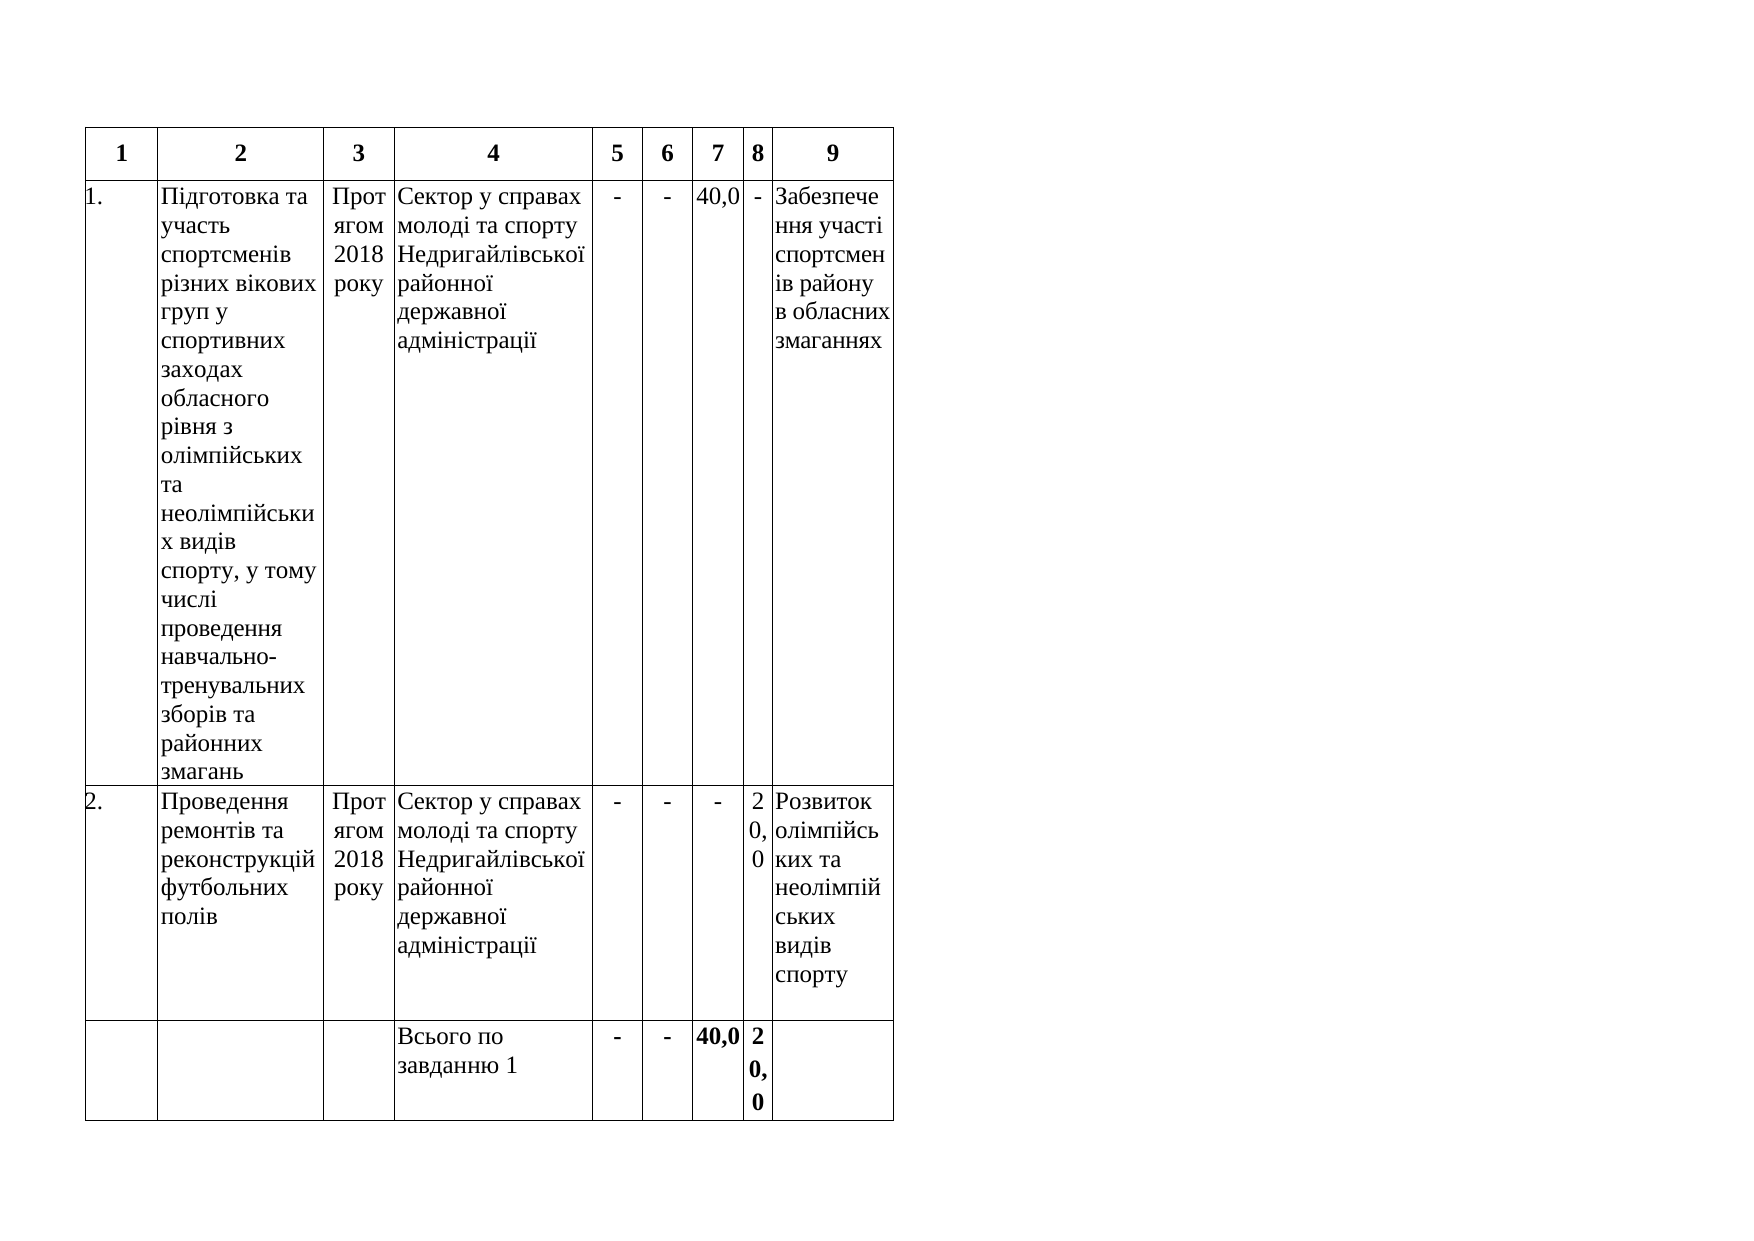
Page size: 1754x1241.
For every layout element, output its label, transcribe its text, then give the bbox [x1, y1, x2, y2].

table_cell [158, 1021, 323, 1120]
table_header 5 [593, 128, 642, 180]
table_header 6 [643, 128, 692, 180]
table_cell - [593, 1021, 642, 1120]
table_header 1 [86, 128, 157, 180]
table_cell - [643, 181, 692, 785]
table_header 3 [324, 128, 394, 180]
table_cell [86, 1021, 157, 1120]
table_cell - [744, 181, 772, 785]
table_cell - [693, 786, 743, 1020]
table_cell 20,0 [744, 1021, 772, 1120]
table_cell [324, 1021, 394, 1120]
table_cell 40,0 [693, 181, 743, 785]
table_header 8 [744, 128, 772, 180]
table_header 7 [693, 128, 743, 180]
table_cell Протягом 2018 року [324, 181, 394, 785]
table_cell [86, 181, 157, 785]
table_cell - [643, 1021, 692, 1120]
table_cell Проведення ремонтів та реконструкцій футбольних полів [158, 786, 323, 1020]
table_cell Всього по завданню 1 [395, 1021, 592, 1120]
table_cell - [593, 181, 642, 785]
table_cell - [643, 786, 692, 1020]
table_cell - [593, 786, 642, 1020]
table_cell Сектор у справах молоді та спорту Недригайлівської районної державної адміністрації [395, 181, 592, 785]
table_cell 20,0 [744, 786, 772, 1020]
table_header 4 [395, 128, 592, 180]
table_cell [773, 1021, 893, 1120]
table_header 9 [773, 128, 893, 180]
table_cell [86, 786, 157, 1020]
table_cell 40,0 [693, 1021, 743, 1120]
table_cell Підготовка та участь спортсменів різних вікових груп у спортивних заходах обласного рівня з олімпійських та неолімпійських видів спорту, у тому числі проведення навчально-тренувальних зборів та районних змагань [158, 181, 323, 785]
table_cell Протягом 2018 року [324, 786, 394, 1020]
table_cell Забезпечення участі спортсменів району в обласних змаганнях [773, 181, 893, 785]
table_cell Розвиток олімпійських та неолімпійських видів спорту [773, 786, 893, 1020]
table_header 2 [158, 128, 323, 180]
table_cell Сектор у справах молоді та спорту Недригайлівської районної державної адміністрації [395, 786, 592, 1020]
